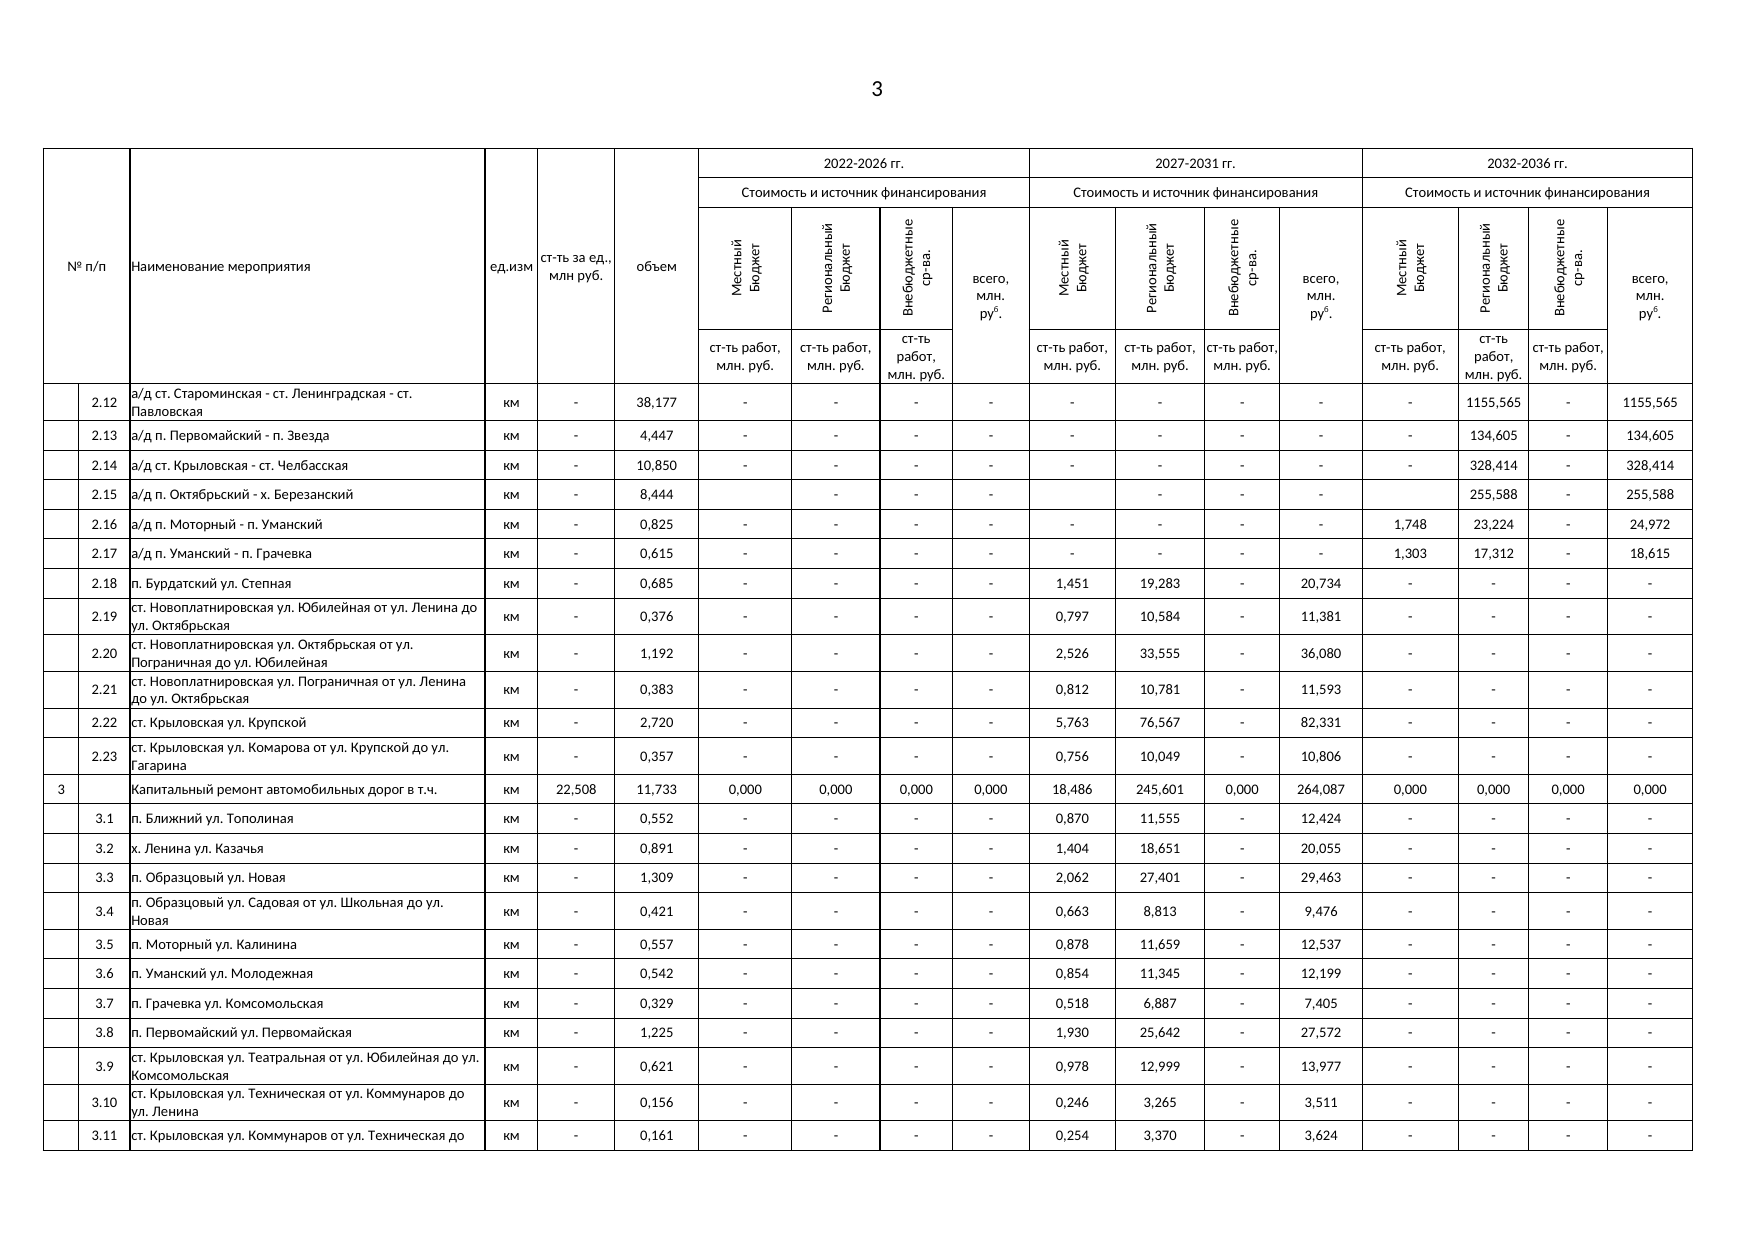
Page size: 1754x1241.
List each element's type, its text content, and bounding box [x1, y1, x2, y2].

table_cell ст. Новоплатнировская ул. Юбилейная от ул. Ленина до ул. Октябрьская [131, 599, 484, 634]
table_cell - [1205, 1019, 1279, 1047]
table_cell 134,605 [1459, 421, 1528, 449]
table_cell - [1363, 1121, 1458, 1150]
table_cell - [1529, 451, 1607, 479]
table_cell - [881, 451, 952, 479]
table_cell - [1529, 959, 1607, 988]
table_cell Местный Бюджет [699, 208, 791, 329]
table_cell 0,854 [1030, 959, 1115, 988]
table_cell 3,370 [1116, 1121, 1204, 1150]
table_cell Стоимость и источник финансирования [1363, 178, 1692, 207]
table_cell - [538, 599, 614, 634]
table_cell - [792, 864, 879, 892]
table_cell 0,797 [1030, 599, 1115, 634]
table_cell 2.22 [79, 709, 129, 737]
table_cell - [953, 510, 1029, 538]
table_cell - [699, 804, 791, 833]
table_cell 0,878 [1030, 930, 1115, 958]
table_cell 3.1 [79, 804, 129, 833]
table_cell 1155,565 [1459, 384, 1528, 420]
table_cell Капитальный ремонт автомобильных дорог в т.ч. [131, 775, 484, 803]
table_cell [44, 510, 78, 538]
table_cell п. Образцовый ул. Новая [131, 864, 484, 892]
table_cell - [881, 864, 952, 892]
table_cell 0,615 [615, 539, 698, 568]
table_cell - [881, 1121, 952, 1150]
table_cell 22,508 [538, 775, 614, 803]
table_cell - [792, 569, 879, 597]
table_cell - [792, 989, 879, 1017]
table_cell - [538, 1085, 614, 1120]
table_cell - [1459, 599, 1528, 634]
table_cell 328,414 [1459, 451, 1528, 479]
table_cell - [1363, 709, 1458, 737]
table_cell 10,850 [615, 451, 698, 479]
table_cell км [486, 539, 537, 568]
table_cell 0,161 [615, 1121, 698, 1150]
table_cell 1155,565 [1608, 384, 1692, 420]
table_cell - [1529, 1085, 1607, 1120]
table_cell - [1608, 959, 1692, 988]
table_cell 0,557 [615, 930, 698, 958]
table_cell - [881, 635, 952, 671]
table_cell [44, 738, 78, 774]
table_cell - [792, 451, 879, 479]
table_cell - [881, 599, 952, 634]
table_cell - [1205, 709, 1279, 737]
table_cell 1,225 [615, 1019, 698, 1047]
table_cell - [1459, 804, 1528, 833]
table_cell 36,080 [1280, 635, 1362, 671]
table_cell 82,331 [1280, 709, 1362, 737]
table_cell км [486, 1019, 537, 1047]
table_cell 2.15 [79, 480, 129, 509]
table_cell - [1030, 384, 1115, 420]
table_cell - [881, 834, 952, 862]
table_cell 0,518 [1030, 989, 1115, 1017]
table_cell - [1608, 569, 1692, 597]
table_cell - [792, 510, 879, 538]
table_cell 17,312 [1459, 539, 1528, 568]
table_cell [44, 709, 78, 737]
table_cell 3.11 [79, 1121, 129, 1150]
table_cell п. Грачевка ул. Комсомольская [131, 989, 484, 1017]
table_cell 18,615 [1608, 539, 1692, 568]
table_cell - [792, 893, 879, 929]
table_cell 20,055 [1280, 834, 1362, 862]
table_cell 6,887 [1116, 989, 1204, 1017]
table_cell - [699, 864, 791, 892]
table_cell 3.6 [79, 959, 129, 988]
table_cell км [486, 893, 537, 929]
table_cell - [881, 959, 952, 988]
table_cell [1363, 480, 1458, 509]
table_cell км [486, 930, 537, 958]
table_cell - [1608, 709, 1692, 737]
table_cell - [1459, 738, 1528, 774]
table_cell - [538, 959, 614, 988]
table_cell а/д п. Уманский - п. Грачевка [131, 539, 484, 568]
table_cell Региональный Бюджет [792, 208, 879, 329]
table_cell - [1459, 959, 1528, 988]
table_cell - [699, 599, 791, 634]
table_cell - [538, 738, 614, 774]
table_cell - [1030, 539, 1115, 568]
table_cell 3 [44, 775, 78, 803]
table_cell - [538, 834, 614, 862]
table_cell - [953, 635, 1029, 671]
table_cell км [486, 421, 537, 449]
table_cell - [953, 930, 1029, 958]
table_cell - [538, 930, 614, 958]
table_cell - [1459, 893, 1528, 929]
table_cell Внебюджетные ср-ва. [881, 208, 952, 329]
table_cell - [1205, 599, 1279, 634]
table_cell - [1608, 1121, 1692, 1150]
table_cell 134,605 [1608, 421, 1692, 449]
table_cell 0,000 [792, 775, 879, 803]
table_cell а/д п. Моторный - п. Уманский [131, 510, 484, 538]
table_cell - [1529, 930, 1607, 958]
table_cell 0,663 [1030, 893, 1115, 929]
table_cell 0,000 [1608, 775, 1692, 803]
table_cell - [881, 421, 952, 449]
table_cell - [699, 709, 791, 737]
table_cell - [953, 959, 1029, 988]
table_cell [44, 569, 78, 597]
table_cell - [1608, 834, 1692, 862]
table_cell ст. Новоплатнировская ул. Пограничная от ул. Ленина до ул. Октябрьская [131, 672, 484, 707]
table_cell - [699, 1085, 791, 1120]
table_cell Местный Бюджет [1363, 208, 1458, 329]
table_cell - [1529, 510, 1607, 538]
table_cell - [538, 384, 614, 420]
table_cell 0,685 [615, 569, 698, 597]
table_cell км [486, 672, 537, 707]
table_cell 2.17 [79, 539, 129, 568]
table_cell Местный Бюджет [1030, 208, 1115, 329]
table_cell - [1459, 1121, 1528, 1150]
table_cell 0,000 [1363, 775, 1458, 803]
table_cell - [1459, 834, 1528, 862]
table_header объем [615, 149, 698, 383]
table_cell 2,720 [615, 709, 698, 737]
table_cell 328,414 [1608, 451, 1692, 479]
table_cell - [792, 930, 879, 958]
table_cell - [792, 539, 879, 568]
table_cell - [1529, 1019, 1607, 1047]
table_cell - [1459, 709, 1528, 737]
table_cell - [1205, 539, 1279, 568]
table_cell - [1459, 1085, 1528, 1120]
table_cell 33,555 [1116, 635, 1204, 671]
table_cell [44, 1048, 78, 1084]
table_cell - [699, 834, 791, 862]
table_cell - [1205, 738, 1279, 774]
table_cell - [699, 893, 791, 929]
table_cell 12,999 [1116, 1048, 1204, 1084]
table_cell 2.18 [79, 569, 129, 597]
table_cell 0,246 [1030, 1085, 1115, 1120]
table_cell - [953, 709, 1029, 737]
table_cell - [792, 1121, 879, 1150]
table_cell - [1363, 804, 1458, 833]
table_cell 2,526 [1030, 635, 1115, 671]
table_cell - [792, 384, 879, 420]
table_cell - [538, 893, 614, 929]
table_cell 11,659 [1116, 930, 1204, 958]
table_cell 0,254 [1030, 1121, 1115, 1150]
table_cell - [1205, 451, 1279, 479]
table_cell - [1280, 480, 1362, 509]
table_cell км [486, 569, 537, 597]
table_cell 0,812 [1030, 672, 1115, 707]
table_cell - [1205, 864, 1279, 892]
table_cell км [486, 1085, 537, 1120]
table_cell - [1205, 989, 1279, 1017]
table_cell - [699, 421, 791, 449]
table_cell 0,891 [615, 834, 698, 862]
table_cell - [953, 599, 1029, 634]
table_cell км [486, 451, 537, 479]
table_cell - [792, 672, 879, 707]
table_cell а/д ст. Староминская - ст. Ленинградская - ст. Павловская [131, 384, 484, 420]
table_cell - [1205, 1121, 1279, 1150]
table_cell 19,283 [1116, 569, 1204, 597]
table_cell ст. Крыловская ул. Крупской [131, 709, 484, 737]
table_header 2022-2026 гг. [699, 149, 1029, 177]
table_cell - [699, 635, 791, 671]
table_cell - [881, 672, 952, 707]
table_cell км [486, 1121, 537, 1150]
table_cell - [538, 864, 614, 892]
table_cell - [792, 1048, 879, 1084]
table_cell 1,404 [1030, 834, 1115, 862]
table_cell Стоимость и источник финансирования [699, 178, 1029, 207]
table_cell - [1608, 738, 1692, 774]
table_cell - [1205, 959, 1279, 988]
table_cell [44, 930, 78, 958]
table_cell - [792, 1085, 879, 1120]
table_cell - [953, 738, 1029, 774]
table_cell - [1608, 599, 1692, 634]
table_cell всего, млн. руб. [953, 208, 1029, 383]
table_cell [44, 421, 78, 449]
table_cell км [486, 510, 537, 538]
table_cell ст-ть работ, млн. руб. [1363, 330, 1458, 383]
table_cell - [1608, 1019, 1692, 1047]
table_cell 1,930 [1030, 1019, 1115, 1047]
table_cell - [953, 989, 1029, 1017]
table_cell - [1280, 510, 1362, 538]
table_cell - [1459, 989, 1528, 1017]
table_cell 10,781 [1116, 672, 1204, 707]
table_cell Региональный Бюджет [1116, 208, 1204, 329]
table_cell - [1608, 1048, 1692, 1084]
table_cell - [1529, 539, 1607, 568]
table_cell - [1363, 930, 1458, 958]
table_cell - [538, 451, 614, 479]
table_cell - [699, 959, 791, 988]
table_cell - [1116, 510, 1204, 538]
table_cell 10,584 [1116, 599, 1204, 634]
table_cell - [1529, 1121, 1607, 1150]
table_cell 0,357 [615, 738, 698, 774]
table_cell - [699, 451, 791, 479]
table_cell - [953, 864, 1029, 892]
table_cell км [486, 738, 537, 774]
table_cell - [1363, 1085, 1458, 1120]
table_cell - [1363, 384, 1458, 420]
table_cell [44, 384, 78, 420]
table_cell 0,978 [1030, 1048, 1115, 1084]
table_cell - [538, 989, 614, 1017]
table_cell - [1459, 1019, 1528, 1047]
table_cell - [1280, 421, 1362, 449]
table_cell [44, 451, 78, 479]
table_cell ст-ть работ, млн. руб. [699, 330, 791, 383]
table_cell - [1363, 599, 1458, 634]
table_cell - [1529, 893, 1607, 929]
table_cell - [538, 480, 614, 509]
table_cell ст. Новоплатнировская ул. Октябрьская от ул. Пограничная до ул. Юбилейная [131, 635, 484, 671]
table_cell Региональный Бюджет [1459, 208, 1528, 329]
table_cell - [538, 1048, 614, 1084]
table_cell - [881, 893, 952, 929]
table_cell - [1459, 569, 1528, 597]
table_cell 1,451 [1030, 569, 1115, 597]
table_cell 10,049 [1116, 738, 1204, 774]
table_cell 76,567 [1116, 709, 1204, 737]
table_cell 245,601 [1116, 775, 1204, 803]
table_cell - [1205, 1048, 1279, 1084]
table_header 2027-2031 гг. [1030, 149, 1362, 177]
table_cell км [486, 775, 537, 803]
table_cell - [1280, 384, 1362, 420]
table_cell - [792, 421, 879, 449]
table_cell 12,199 [1280, 959, 1362, 988]
table_cell - [1363, 672, 1458, 707]
table_cell - [699, 930, 791, 958]
table_cell 3,511 [1280, 1085, 1362, 1120]
table_cell [699, 480, 791, 509]
table_cell - [881, 539, 952, 568]
table_cell - [699, 569, 791, 597]
table_cell - [1116, 384, 1204, 420]
table_cell 10,806 [1280, 738, 1362, 774]
table_cell 0,870 [1030, 804, 1115, 833]
table_cell [44, 599, 78, 634]
table_cell [44, 635, 78, 671]
table_cell 255,588 [1459, 480, 1528, 509]
table_cell 13,977 [1280, 1048, 1362, 1084]
table_cell 2.13 [79, 421, 129, 449]
table_cell ст-ть работ, млн. руб. [1030, 330, 1115, 383]
table_cell - [953, 672, 1029, 707]
table_cell - [953, 1121, 1029, 1150]
table_cell 25,642 [1116, 1019, 1204, 1047]
table_cell ст. Крыловская ул. Техническая от ул. Коммунаров до ул. Ленина [131, 1085, 484, 1120]
table_cell - [538, 510, 614, 538]
table_cell 0,621 [615, 1048, 698, 1084]
table_cell - [953, 421, 1029, 449]
table_cell [1030, 480, 1115, 509]
table_cell - [1459, 930, 1528, 958]
table_cell - [1529, 1048, 1607, 1084]
table_cell - [1608, 864, 1692, 892]
table_cell 2,062 [1030, 864, 1115, 892]
table_cell - [792, 599, 879, 634]
table_cell - [1030, 451, 1115, 479]
table_cell - [1608, 1085, 1692, 1120]
table_cell 0,000 [1529, 775, 1607, 803]
table_cell - [881, 709, 952, 737]
table_header Наименование мероприятия [131, 149, 484, 383]
table_cell 3.4 [79, 893, 129, 929]
table_cell всего, млн. руб. [1280, 208, 1362, 383]
table_cell ст-ть работ, млн. руб. [792, 330, 879, 383]
table_cell - [953, 1048, 1029, 1084]
table_cell 8,444 [615, 480, 698, 509]
table_cell - [792, 480, 879, 509]
table_cell - [538, 1019, 614, 1047]
table_cell 11,555 [1116, 804, 1204, 833]
table_cell - [953, 1019, 1029, 1047]
table_cell 264,087 [1280, 775, 1362, 803]
table_cell - [1363, 635, 1458, 671]
table_cell 27,572 [1280, 1019, 1362, 1047]
table_cell км [486, 834, 537, 862]
table_cell 2.21 [79, 672, 129, 707]
table_cell 3.5 [79, 930, 129, 958]
table_cell 3,624 [1280, 1121, 1362, 1150]
table_cell км [486, 384, 537, 420]
table_cell 3.2 [79, 834, 129, 862]
table_cell - [1608, 672, 1692, 707]
table_cell - [1459, 864, 1528, 892]
table_cell 0,000 [881, 775, 952, 803]
table_cell 0,000 [1205, 775, 1279, 803]
table_cell - [1363, 421, 1458, 449]
table_cell - [1459, 672, 1528, 707]
table_cell п. Первомайский ул. Первомайская [131, 1019, 484, 1047]
table_cell - [1205, 893, 1279, 929]
table_cell - [538, 804, 614, 833]
table_cell км [486, 1048, 537, 1084]
table_cell - [881, 1019, 952, 1047]
table_cell 2.16 [79, 510, 129, 538]
table_cell 12,424 [1280, 804, 1362, 833]
table_cell 0,383 [615, 672, 698, 707]
table_cell 0,000 [699, 775, 791, 803]
table_cell - [1529, 989, 1607, 1017]
table_cell [44, 959, 78, 988]
table_cell - [538, 421, 614, 449]
table_cell км [486, 709, 537, 737]
table_cell - [1529, 738, 1607, 774]
table_cell 1,748 [1363, 510, 1458, 538]
table_cell - [881, 930, 952, 958]
table_cell - [881, 1085, 952, 1120]
table_cell км [486, 599, 537, 634]
table_cell - [1529, 384, 1607, 420]
table_cell - [792, 635, 879, 671]
table_cell ст. Крыловская ул. Комарова от ул. Крупской до ул. Гагарина [131, 738, 484, 774]
table_cell - [881, 480, 952, 509]
table_cell - [538, 569, 614, 597]
table_cell 11,593 [1280, 672, 1362, 707]
table_cell а/д п. Октябрьский - х. Березанский [131, 480, 484, 509]
table_cell 8,813 [1116, 893, 1204, 929]
table_cell 38,177 [615, 384, 698, 420]
table_cell - [953, 804, 1029, 833]
table_cell 7,405 [1280, 989, 1362, 1017]
table_cell - [1363, 569, 1458, 597]
table_cell - [1608, 989, 1692, 1017]
table_cell - [953, 893, 1029, 929]
table_cell 0,156 [615, 1085, 698, 1120]
table_cell [79, 775, 129, 803]
table_cell всего, млн. руб. [1608, 208, 1692, 383]
table_cell - [1529, 709, 1607, 737]
table_cell [44, 1019, 78, 1047]
table_cell - [538, 539, 614, 568]
table_cell - [699, 1121, 791, 1150]
table_cell п. Моторный ул. Калинина [131, 930, 484, 958]
table_cell [44, 989, 78, 1017]
table_cell Стоимость и источник финансирования [1030, 178, 1362, 207]
table_cell 4,447 [615, 421, 698, 449]
table_cell - [1363, 834, 1458, 862]
table_header 2032-2036 гг. [1363, 149, 1692, 177]
table_cell 1,192 [615, 635, 698, 671]
table_cell 11,733 [615, 775, 698, 803]
table_cell - [699, 510, 791, 538]
table_cell - [1363, 451, 1458, 479]
table_cell - [538, 635, 614, 671]
table_cell - [792, 1019, 879, 1047]
table_cell - [1529, 599, 1607, 634]
table_cell - [1608, 635, 1692, 671]
table_cell Внебюджетные ср-ва. [1205, 208, 1279, 329]
table_cell 1,309 [615, 864, 698, 892]
table_cell [44, 672, 78, 707]
table_cell - [953, 1085, 1029, 1120]
table_cell - [881, 1048, 952, 1084]
table_cell - [699, 672, 791, 707]
table_cell - [1205, 635, 1279, 671]
table_cell Внебюджетные ср-ва. [1529, 208, 1607, 329]
table_cell ст-ть работ, млн. руб. [1205, 330, 1279, 383]
table_cell - [1529, 480, 1607, 509]
table_cell 18,486 [1030, 775, 1115, 803]
table_cell п. Бурдатский ул. Степная [131, 569, 484, 597]
table_cell км [486, 864, 537, 892]
table_cell - [1363, 989, 1458, 1017]
table_cell 0,376 [615, 599, 698, 634]
table_cell - [699, 1048, 791, 1084]
table_cell - [792, 709, 879, 737]
table_cell 2.20 [79, 635, 129, 671]
table_cell 0,329 [615, 989, 698, 1017]
table_cell - [792, 834, 879, 862]
table_cell 255,588 [1608, 480, 1692, 509]
table_cell - [1529, 864, 1607, 892]
table_cell - [881, 738, 952, 774]
table_cell [44, 864, 78, 892]
table_cell - [699, 1019, 791, 1047]
table_cell - [1529, 672, 1607, 707]
table_cell км [486, 480, 537, 509]
table_cell - [1205, 569, 1279, 597]
table_cell - [1205, 1085, 1279, 1120]
table_cell ст. Крыловская ул. Коммунаров от ул. Техническая до ул. Колхозная [131, 1121, 484, 1150]
table_cell а/д ст. Крыловская - ст. Челбасская [131, 451, 484, 479]
table_cell 0,000 [1459, 775, 1528, 803]
table_cell ст-ть работ, млн. руб. [1116, 330, 1204, 383]
table_cell [44, 1121, 78, 1150]
table_cell 0,756 [1030, 738, 1115, 774]
table_cell 3.9 [79, 1048, 129, 1084]
table_cell - [1205, 480, 1279, 509]
table_cell [44, 804, 78, 833]
table_cell - [1116, 539, 1204, 568]
table_cell п. Образцовый ул. Садовая от ул. Школьная до ул. Новая [131, 893, 484, 929]
table_cell 18,651 [1116, 834, 1204, 862]
table_cell - [953, 569, 1029, 597]
table_cell - [1363, 893, 1458, 929]
table_cell 5,763 [1030, 709, 1115, 737]
table_cell - [699, 539, 791, 568]
table_cell - [538, 1121, 614, 1150]
table_cell ст-ть работ, млн. руб. [1459, 330, 1528, 383]
table_cell - [1529, 421, 1607, 449]
table_cell п. Уманский ул. Молодежная [131, 959, 484, 988]
table_cell - [1459, 635, 1528, 671]
table_cell - [953, 834, 1029, 862]
table_cell - [1459, 1048, 1528, 1084]
table_cell 11,381 [1280, 599, 1362, 634]
table_cell - [1116, 451, 1204, 479]
table_cell км [486, 959, 537, 988]
table_cell 2.19 [79, 599, 129, 634]
table_cell а/д п. Первомайский - п. Звезда [131, 421, 484, 449]
table_cell 0,552 [615, 804, 698, 833]
table_cell 29,463 [1280, 864, 1362, 892]
table_cell - [792, 804, 879, 833]
table_cell 2.23 [79, 738, 129, 774]
table_cell - [1363, 738, 1458, 774]
table_cell - [1280, 451, 1362, 479]
table_cell - [1116, 421, 1204, 449]
table_cell 3.7 [79, 989, 129, 1017]
table_cell - [1205, 804, 1279, 833]
table_cell 24,972 [1608, 510, 1692, 538]
table_cell - [1608, 930, 1692, 958]
table_cell - [1608, 893, 1692, 929]
table_cell 0,421 [615, 893, 698, 929]
table_cell 3,265 [1116, 1085, 1204, 1120]
table_cell - [953, 451, 1029, 479]
table_cell - [953, 539, 1029, 568]
table_cell п. Ближний ул. Тополиная [131, 804, 484, 833]
table_cell - [1529, 834, 1607, 862]
table_cell км [486, 804, 537, 833]
table_cell 27,401 [1116, 864, 1204, 892]
table_cell - [953, 480, 1029, 509]
table_cell - [1205, 672, 1279, 707]
table_header № п/п [44, 149, 129, 383]
table_cell - [1280, 539, 1362, 568]
table_cell км [486, 989, 537, 1017]
table_cell - [881, 804, 952, 833]
table_cell - [1608, 804, 1692, 833]
table_cell - [538, 709, 614, 737]
table_cell [44, 893, 78, 929]
table_header ед.изм [486, 149, 537, 383]
table_cell - [1205, 834, 1279, 862]
table_cell [44, 1085, 78, 1120]
table_cell - [1116, 480, 1204, 509]
table_cell 3.8 [79, 1019, 129, 1047]
table_cell 23,224 [1459, 510, 1528, 538]
table_cell 12,537 [1280, 930, 1362, 958]
table_cell - [1363, 1048, 1458, 1084]
table_cell - [953, 384, 1029, 420]
table_cell - [881, 989, 952, 1017]
table_cell 9,476 [1280, 893, 1362, 929]
table_cell - [699, 384, 791, 420]
table_cell - [1363, 959, 1458, 988]
table_cell - [792, 959, 879, 988]
table_cell - [881, 569, 952, 597]
table_cell 20,734 [1280, 569, 1362, 597]
table_cell 11,345 [1116, 959, 1204, 988]
table_cell - [1529, 635, 1607, 671]
table_cell [44, 539, 78, 568]
table_header ст-ть за ед., млн руб. [538, 149, 614, 383]
table_cell ст. Крыловская ул. Театральная от ул. Юбилейная до ул. Комсомольская [131, 1048, 484, 1084]
table_cell 3.3 [79, 864, 129, 892]
table_cell 2.12 [79, 384, 129, 420]
table_cell - [1205, 421, 1279, 449]
table_cell 0,542 [615, 959, 698, 988]
table_cell - [881, 510, 952, 538]
table_cell км [486, 635, 537, 671]
table_cell 0,825 [615, 510, 698, 538]
table_cell - [699, 738, 791, 774]
table_cell - [699, 989, 791, 1017]
table_cell - [1030, 510, 1115, 538]
table_cell ст-ть работ, млн. руб. [1529, 330, 1607, 383]
table_cell - [1205, 384, 1279, 420]
table_cell [44, 480, 78, 509]
table_cell - [1363, 1019, 1458, 1047]
table_cell [44, 834, 78, 862]
table_cell х. Ленина ул. Казачья [131, 834, 484, 862]
table_cell 0,000 [953, 775, 1029, 803]
table_cell 1,303 [1363, 539, 1458, 568]
table_cell - [1529, 804, 1607, 833]
table_cell - [1363, 864, 1458, 892]
table_cell 2.14 [79, 451, 129, 479]
table_cell - [1205, 930, 1279, 958]
table_cell - [1529, 569, 1607, 597]
table_cell - [538, 672, 614, 707]
table_cell 3.10 [79, 1085, 129, 1120]
table_cell - [881, 384, 952, 420]
table_cell ст-ть работ, млн. руб. [881, 330, 952, 383]
table_cell - [1030, 421, 1115, 449]
table_cell - [1205, 510, 1279, 538]
table_cell - [792, 738, 879, 774]
